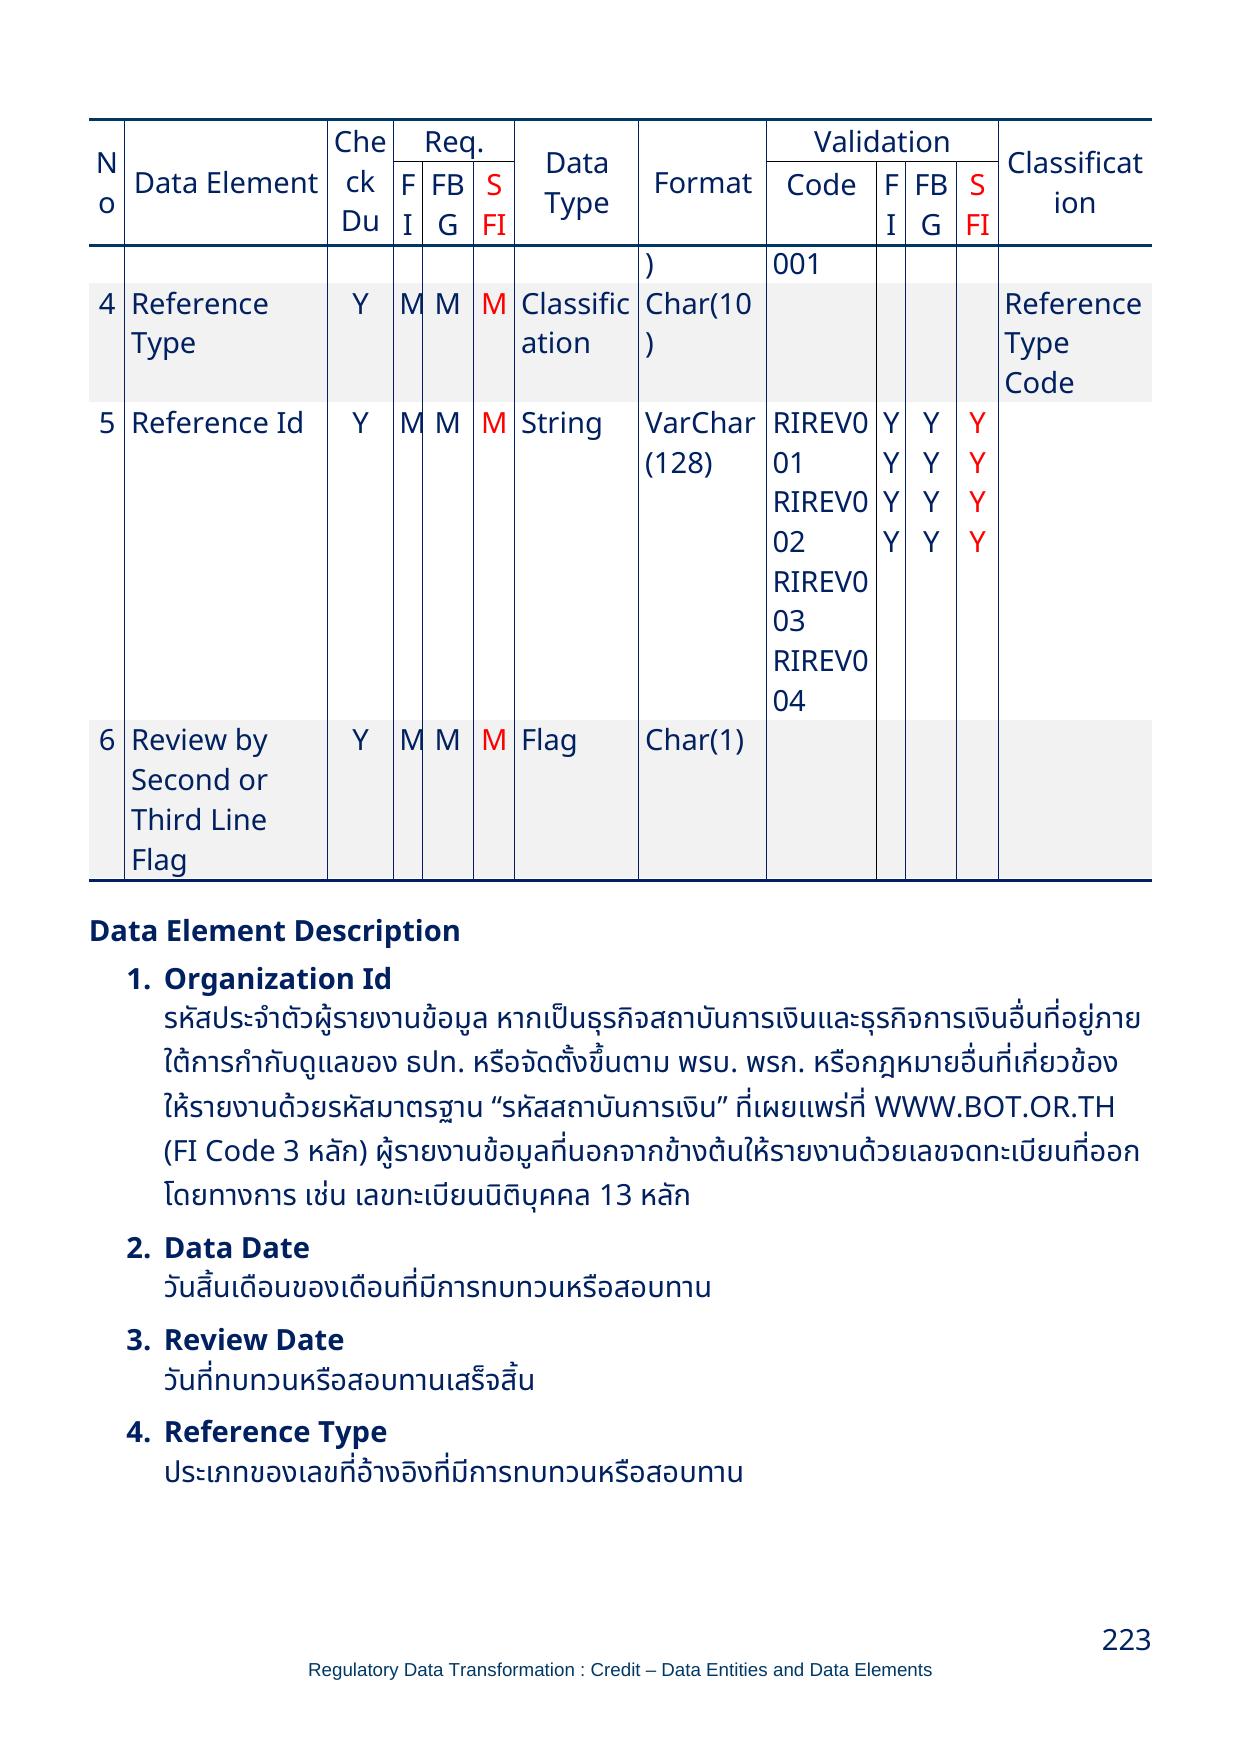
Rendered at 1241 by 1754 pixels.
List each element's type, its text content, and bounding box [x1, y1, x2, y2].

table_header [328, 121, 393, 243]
list วันที่ทบทวนหรือสอบทานเสร็จสิ้น [164, 1359, 1152, 1403]
list Reference Type [126, 1411, 1152, 1451]
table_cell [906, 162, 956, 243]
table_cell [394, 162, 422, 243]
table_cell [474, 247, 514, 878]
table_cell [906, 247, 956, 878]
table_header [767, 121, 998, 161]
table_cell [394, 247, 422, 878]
list ประเภทของเลขที่อ้างอิงที่มีการทบทวนหรือสอบทาน [164, 1451, 1152, 1495]
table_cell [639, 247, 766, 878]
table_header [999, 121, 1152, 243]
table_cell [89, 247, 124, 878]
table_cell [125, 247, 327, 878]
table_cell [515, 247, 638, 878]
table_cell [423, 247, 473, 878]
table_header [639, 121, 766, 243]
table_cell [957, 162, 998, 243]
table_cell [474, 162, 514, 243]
list Review Date [126, 1319, 1152, 1359]
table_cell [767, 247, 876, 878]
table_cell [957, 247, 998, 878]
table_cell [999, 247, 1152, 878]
list Organization Id [126, 958, 1152, 998]
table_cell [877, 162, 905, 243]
list Data Date [126, 1227, 1152, 1267]
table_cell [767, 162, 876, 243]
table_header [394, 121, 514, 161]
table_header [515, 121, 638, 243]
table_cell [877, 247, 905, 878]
list วันสิ้นเดือนของเดือนที่มีการทบทวนหรือสอบทาน [164, 1267, 1152, 1311]
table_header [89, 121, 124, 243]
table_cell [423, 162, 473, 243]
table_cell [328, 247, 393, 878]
text Data Element Description [89, 910, 1152, 950]
list รหัสประจำตัวผู้รายงานข้อมูล หากเป็นธุรกิจสถาบันการเงินและธุรกิจการเงินอื่นที่อยู่ภายใต้การกำกับดูแลของ ธปท. หรือจัดตั้งขึ้นตาม พรบ. พรก. หรือกฎหมายอื่นที่เกี่ยวข้อง ให้รายงานด้วยรหัสมาตรฐาน “รหัสสถาบันการเงิน” ที่เผยแพร่ที่ www.bot.or.th (FI Code 3 หลัก) ผู้รายงานข้อมูลที่นอกจากข้างต้นให้รายงานด้วยเลขจดทะเบียนที่ออกโดยทางการ เช่น เลขทะเบียนนิติบุคคล 13 หลัก [164, 998, 1152, 1219]
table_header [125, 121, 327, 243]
